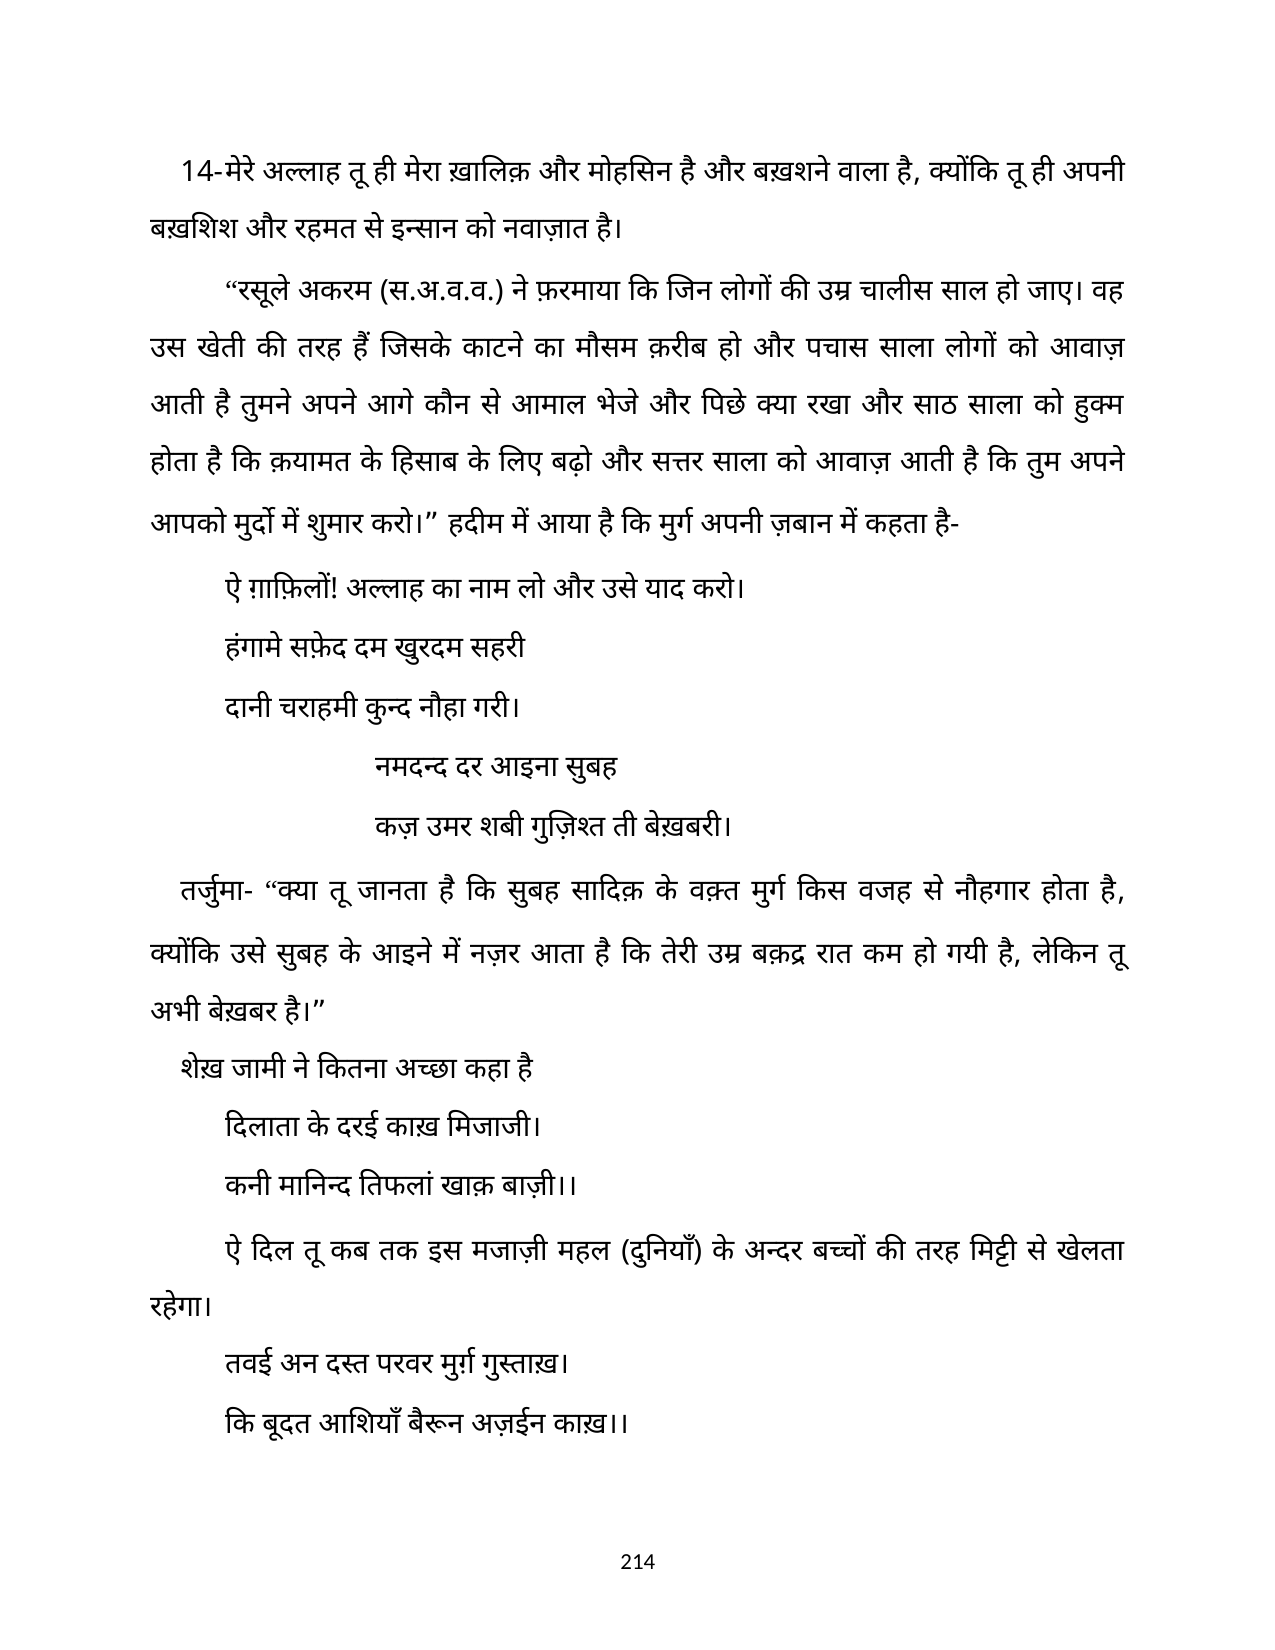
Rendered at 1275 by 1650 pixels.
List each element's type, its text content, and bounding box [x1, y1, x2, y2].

text ऐ दिल तू कब तक इस मजाज़ी महल (दुनियाँ) के अन्दर बच्चों की तरह मिट्टी से खेलता रहेगा। [150, 1229, 1125, 1329]
text दिलाता के दरई काख़ मिजाजी। [150, 1110, 1125, 1148]
text तवई अन दस्त परवर मुर्ग़ गुस्ताख़। [150, 1348, 1125, 1386]
text तर्जुमा- “क्या तू जानता है कि सुबह सादिक़ के वक़्त मुर्ग किस वजह से नौहगार होता है, क्योंकि उसे सुबह के आइने में नज़र आता है कि तेरी उम्र बक़द्र रात कम हो गयी है, लेकिन तू अभी बेख़बर है।” [150, 869, 1125, 1033]
text कि बूदत आशियाँ बैरून अज़ईन काख़।। [150, 1407, 1125, 1445]
text दानी चराहमी कुन्द नौहा गरी। [150, 691, 1125, 729]
text कज़ उमर शबी गुज़िश्त ती बेख़बरी। [150, 810, 1125, 848]
text हंगामे सफ़ेद दम खुरदम सहरी [150, 632, 1125, 670]
text कनी मानिन्द तिफलां खाक़ बाज़ी।। [150, 1169, 1125, 1207]
text ऐ ग़ाफ़िलों! अल्लाह का नाम लो और उसे याद करो। [150, 567, 1125, 610]
text 14- मेरे अल्लाह तू ही मेरा ख़ालिक़ और मोहसिन है और बख़शने वाला है, क्योंकि तू ही अपनी बख़शिश और रहमत से इन्सान को नवाज़ात है। [150, 150, 1125, 250]
text “रसूले अकरम (स.अ.व.व.) ने फ़रमाया कि जिन लोगों की उम्र चालीस साल हो जाए। वह उस खेती की तरह हैं जिसके काटने का मौसम क़रीब हो और पचास साला लोगों को आवाज़ आती है तुमने अपने आगे कौन से आमाल भेजे और पिछे क्या रखा और साठ साला को हुक्म होता है कि क़यामत के हिसाब के लिए बढ़ो और सत्तर साला को आवाज़ आती है कि तुम अपने आपको मुर्दो में शुमार करो।” हदीम में आया है कि मुर्ग अपनी ज़बान में कहता है- [150, 269, 1125, 546]
text शेख़ जामी ने कितना अच्छा कहा है [150, 1053, 1125, 1091]
text नमदन्द दर आइना सुबह [150, 751, 1125, 789]
